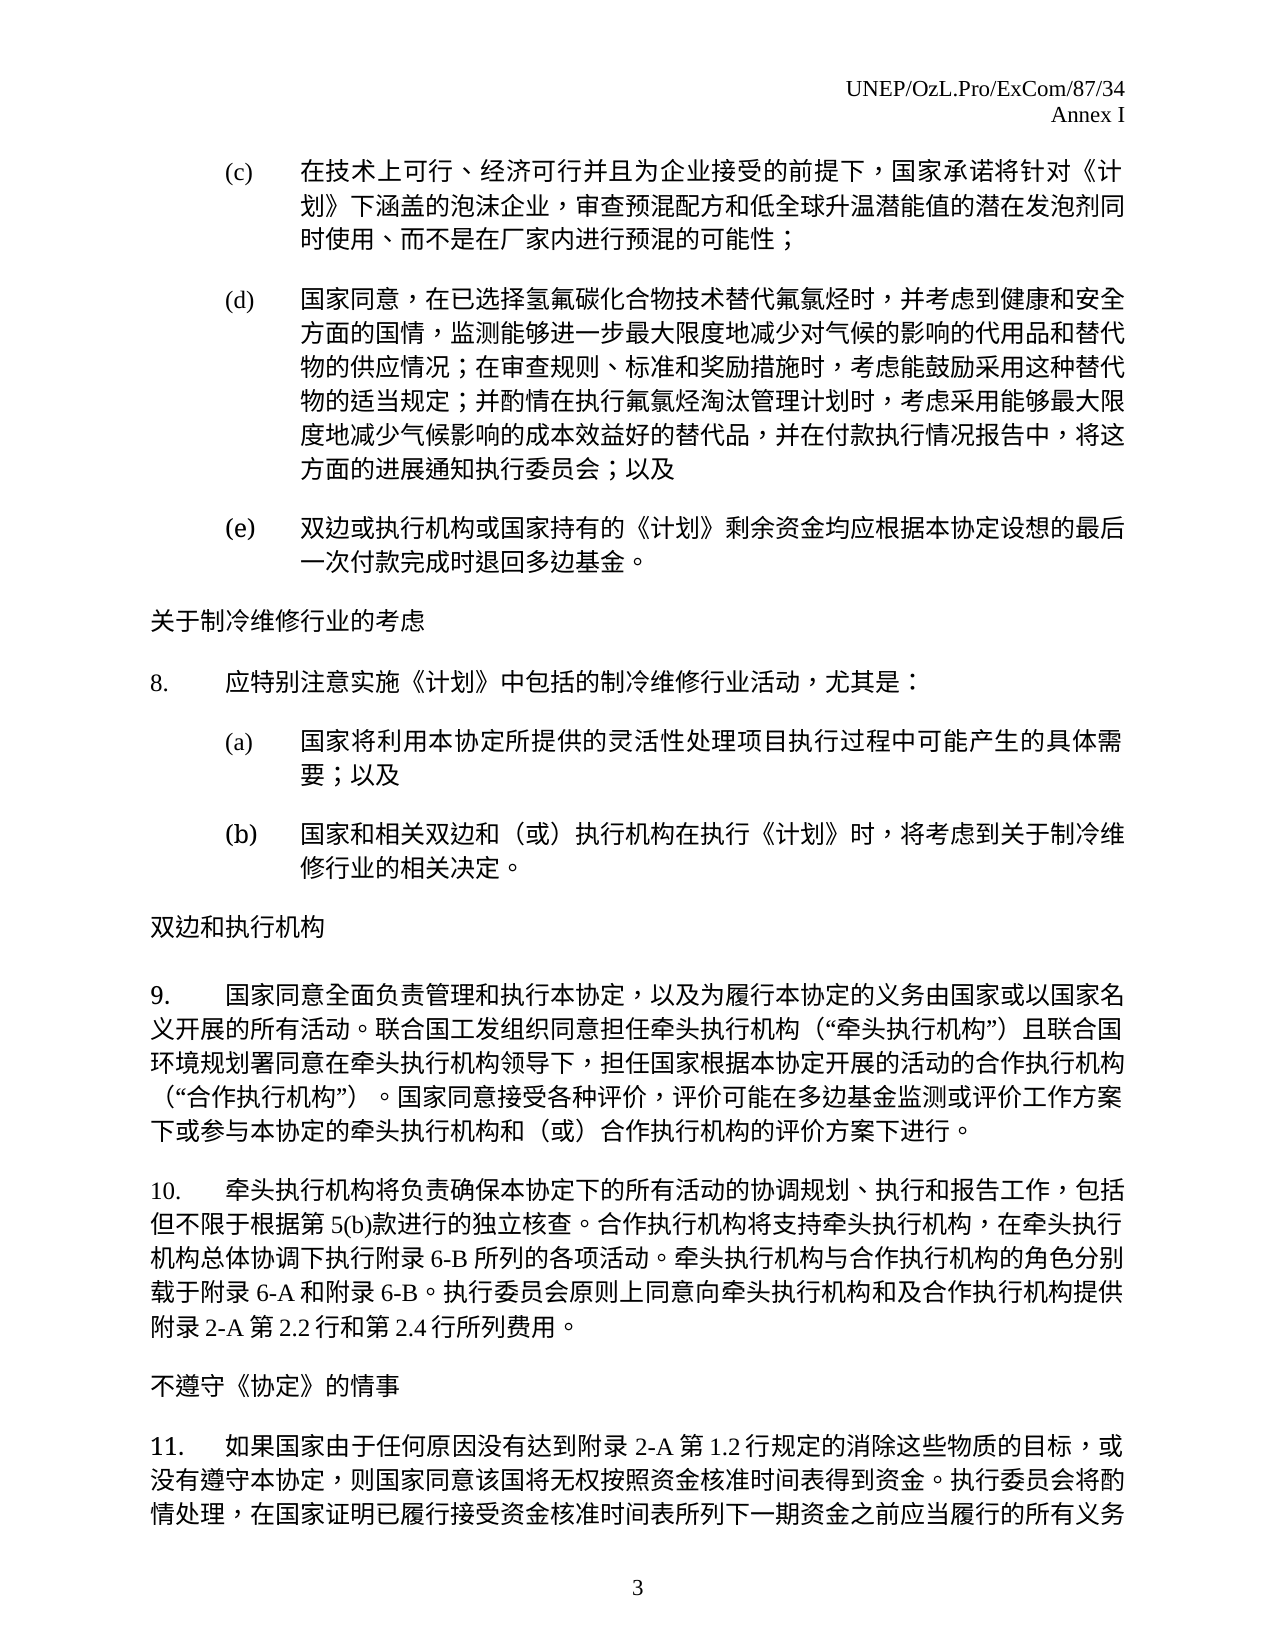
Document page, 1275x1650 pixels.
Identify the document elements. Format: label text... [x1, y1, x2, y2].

subtitle 在技术上可行、经济可行并且为企业接受的前提下，国家承诺将针对《计划》下涵盖的泡沫企业，审查预混配方和低全球升温潜能值的潜在发泡剂同时使用、而不是在厂家内进行预混的可能性； [225, 154, 1125, 256]
subtitle 国家和相关双边和（或）执行机构在执行《计划》时，将考虑到关于制冷维修行业的相关决定。 [225, 816, 1125, 884]
text 关于制冷维修行业的考虑 [150, 604, 1125, 638]
subtitle 双边或执行机构或国家持有的《计划》剩余资金均应根据本协定设想的最后一次付款完成时退回多边基金。 [225, 511, 1125, 579]
subtitle 国家同意全面负责管理和执行本协定，以及为履行本协定的义务由国家或以国家名义开展的所有活动。联合国工发组织同意担任牵头执行机构（“牵头执行机构”）且联合国环境规划署同意在牵头执行机构领导下，担任国家根据本协定开展的活动的合作执行机构（“合作执行机构”）。国家同意接受各种评价，评价可能在多边基金监测或评价工作方案下或参与本协定的牵头执行机构和（或）合作执行机构的评价方案下进行。 [150, 978, 1125, 1148]
text 不遵守《协定》的情事 [150, 1368, 1125, 1402]
subtitle 国家同意，在已选择氢氟碳化合物技术替代氟氯烃时，并考虑到健康和安全方面的国情，监测能够进一步最大限度地减少对气候的影响的代用品和替代物的供应情况；在审查规则、标准和奖励措施时，考虑能鼓励采用这种替代物的适当规定；并酌情在执行氟氯烃淘汰管理计划时，考虑采用能够最大限度地减少气候影响的成本效益好的替代品，并在付款执行情况报告中，将这方面的进展通知执行委员会；以及 [225, 281, 1125, 486]
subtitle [150, 1429, 1125, 1531]
subtitle 牵头执行机构将负责确保本协定下的所有活动的协调规划、执行和报告工作，包括但不限于根据第5(b)款进行的独立核查。合作执行机构将支持牵头执行机构，在牵头执行机构总体协调下执行附录6-B 所列的各项活动。牵头执行机构与合作执行机构的角色分别载于附录6-A和附录6-B。执行委员会原则上同意向牵头执行机构和及合作执行机构提供附录2-A第2.2行和第2.4行所列费用。 [150, 1173, 1125, 1343]
subtitle 应特别注意实施《计划》中包括的制冷维修行业活动，尤其是： [150, 664, 1125, 698]
text 双边和执行机构 [150, 909, 1125, 943]
subtitle 国家将利用本协定所提供的灵活性处理项目执行过程中可能产生的具体需要；以及 [225, 723, 1125, 791]
